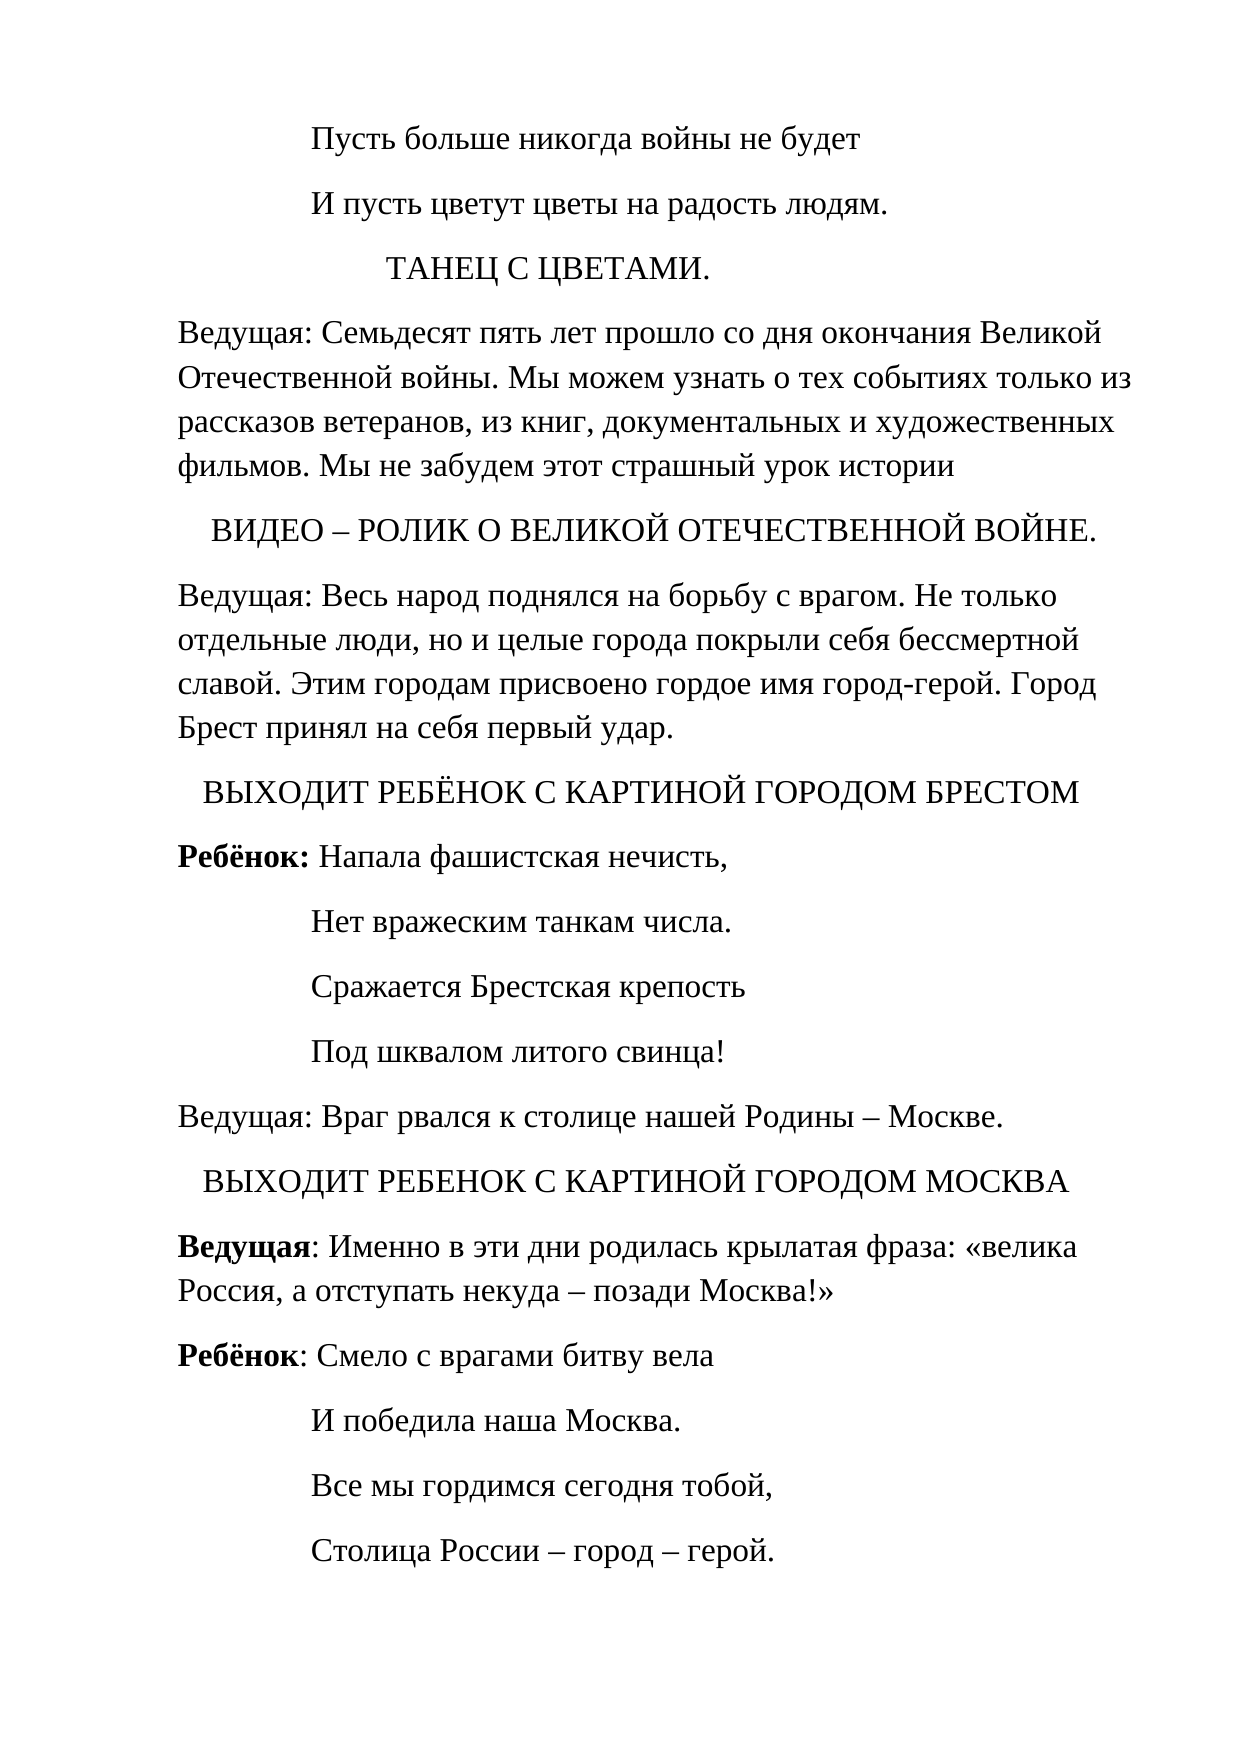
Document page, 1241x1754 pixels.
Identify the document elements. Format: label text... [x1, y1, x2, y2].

text Нет вражеским танкам числа. [177, 902, 1152, 940]
text И пусть цветут цветы на радость людям. [177, 183, 1152, 221]
text ВЫХОДИТ РЕБЁНОК С КАРТИНОЙ ГОРОДОМ БРЕСТОМ [177, 772, 1152, 810]
text Сражается Брестская крепость [177, 967, 1152, 1005]
text Под шквалом литого свинца! [177, 1031, 1152, 1070]
text ТАНЕЦ С ЦВЕТАМИ. [177, 248, 1152, 286]
text Столица России – город – герой. [177, 1530, 1152, 1568]
text ВИДЕО – РОЛИК О ВЕЛИКОЙ ОТЕЧЕСТВЕННОЙ ВОЙНЕ. [177, 510, 1152, 548]
text И победила наша Москва. [177, 1400, 1152, 1438]
text Ведущая: Враг рвался к столице нашей Родины – Москве. [177, 1096, 1152, 1135]
text ВЫХОДИТ РЕБЕНОК С КАРТИНОЙ ГОРОДОМ МОСКВА [177, 1161, 1152, 1199]
text Ведущая: Именно в эти дни родилась крылатая фраза: «велика Россия, а отступать некуда – позади Москва!» [177, 1226, 1152, 1308]
text Все мы гордимся сегодня тобой, [177, 1465, 1152, 1503]
text Ребёнок: Напала фашистская нечисть, [177, 837, 1152, 875]
text Пусть больше никогда войны не будет [177, 118, 1152, 156]
text Ребёнок: Смело с врагами битву вела [177, 1335, 1152, 1373]
text Ведущая: Весь народ поднялся на борьбу с врагом. Не только отдельные люди, но и целые города покрыли себя бессмертной славой. Этим городам присвоено гордое имя город-герой. Город Брест принял на себя первый удар. [177, 575, 1152, 745]
text Ведущая: Семьдесят пять лет прошло со дня окончания Великой Отечественной войны. Мы можем узнать о тех событиях только из рассказов ветеранов, из книг, документальных и художественных фильмов. Мы не забудем этот страшный урок истории [177, 313, 1152, 483]
